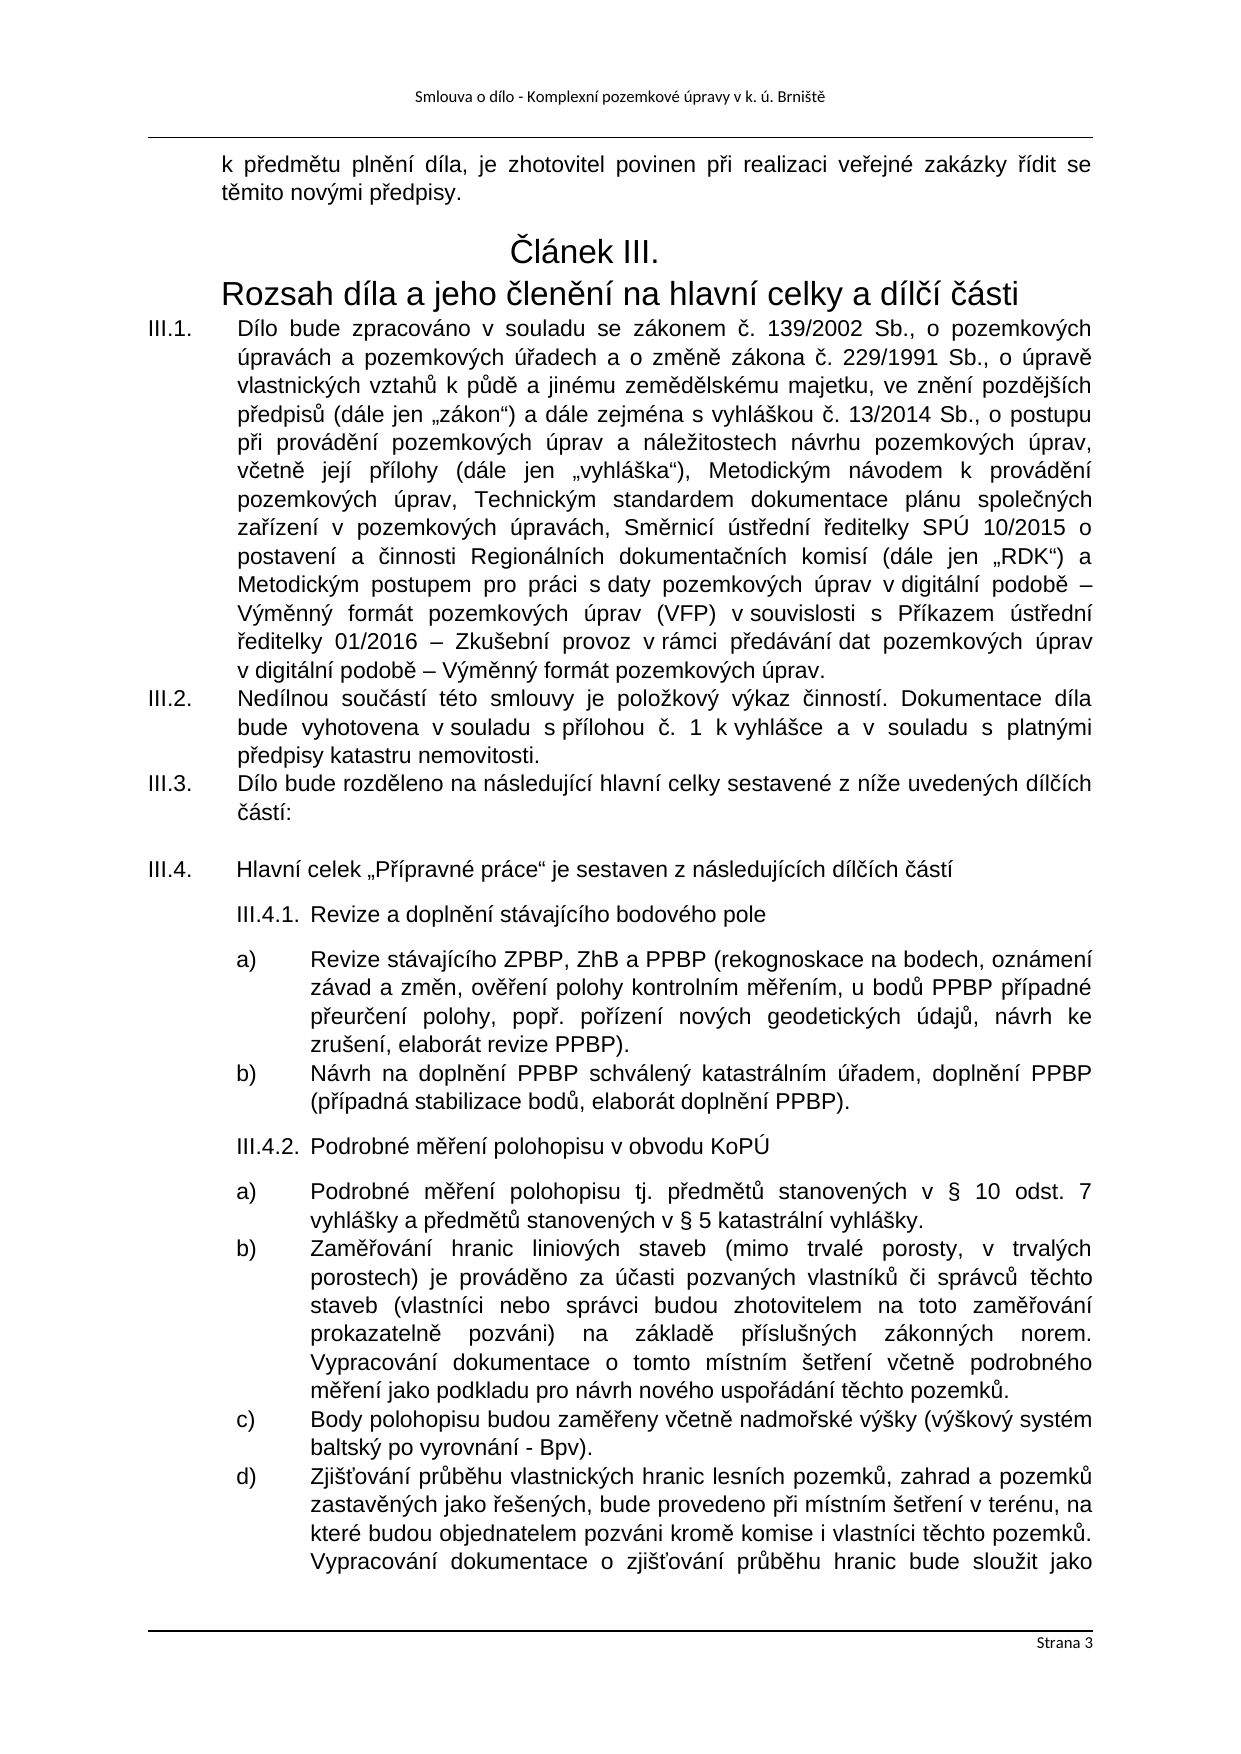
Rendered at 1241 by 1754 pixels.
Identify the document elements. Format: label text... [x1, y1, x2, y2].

list Nedílnou součástí této smlouvy je položkový výkaz činností. Dokumentace díla bude vyhotovena v souladu s přílohou č. 1 k vyhlášce a v souladu s platnými předpisy katastru nemovitosti. [148, 685, 1093, 768]
text Revize stávajícího ZPBP, ZhB a PPBP (rekognoskace na bodech, oznámení závad a změn, ověření polohy kontrolním měřením, u bodů PPBP případné přeurčení polohy, popř. pořízení nových geodetických údajů, návrh ke zrušení, elaborát revize PPBP). [236, 946, 1093, 1057]
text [236, 1463, 1093, 1574]
subtitle Rozsah díla a jeho členění na hlavní celky a dílčí části [148, 232, 1093, 312]
text Podrobné měření polohopisu v obvodu KoPÚ [236, 1133, 1093, 1159]
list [148, 151, 1093, 205]
text Zaměřování hranic liniových staveb (mimo trvalé porosty, v trvalých porostech) je prováděno za účasti pozvaných vlastníků či správců těchto staveb (vlastníci nebo správci budou zhotovitelem na toto zaměřování prokazatelně pozváni) na základě příslušných zákonných norem. Vypracování dokumentace o tomto místním šetření včetně podrobného měření jako podkladu pro návrh nového uspořádání těchto pozemků. [236, 1235, 1093, 1404]
list Dílo bude zpracováno v souladu se zákonem č. 139/2002 Sb., o pozemkových úpravách a pozemkových úřadech a o změně zákona č. 229/1991 Sb., o úpravě vlastnických vztahů k půdě a jinému zemědělskému majetku, ve znění pozdějších předpisů (dále jen „zákon“) a dále zejména s vyhláškou č. 13/2014 Sb., o postupu při provádění pozemkových úprav a náležitostech návrhu pozemkových úprav, včetně její přílohy (dále jen „vyhláška“), Metodickým návodem k provádění pozemkových úprav, Technickým standardem dokumentace plánu společných zařízení v pozemkových úpravách, Směrnicí ústřední ředitelky SPÚ 10/2015 o postavení a činnosti Regionálních dokumentačních komisí (dále jen „RDK“) a Metodickým postupem pro práci s daty pozemkových úprav v digitální podobě – Výměnný formát pozemkových úprav (VFP) v souvislosti s Příkazem ústřední ředitelky 01/2016 – Zkušební provoz v rámci předávání dat pozemkových úprav v digitální podobě – Výměnný formát pozemkových úprav. [148, 315, 1093, 683]
text Návrh na doplnění PPBP schválený katastrálním úřadem, doplnění PPBP (případná stabilizace bodů, elaborát doplnění PPBP). [236, 1059, 1093, 1114]
text Revize a doplnění stávajícího bodového pole [236, 901, 1093, 927]
text Podrobné měření polohopisu tj. předmětů stanovených v § 10 odst. 7 vyhlášky a předmětů stanovených v § 5 katastrální vyhlášky. [236, 1178, 1093, 1233]
text Body polohopisu budou zaměřeny včetně nadmořské výšky (výškový systém baltský po vyrovnání - Bpv). [236, 1406, 1093, 1461]
list Dílo bude rozděleno na následující hlavní celky sestavené z níže uvedených dílčích částí: [148, 770, 1093, 825]
list Hlavní celek „Přípravné práce“ je sestaven z následujících dílčích částí [148, 856, 1093, 882]
